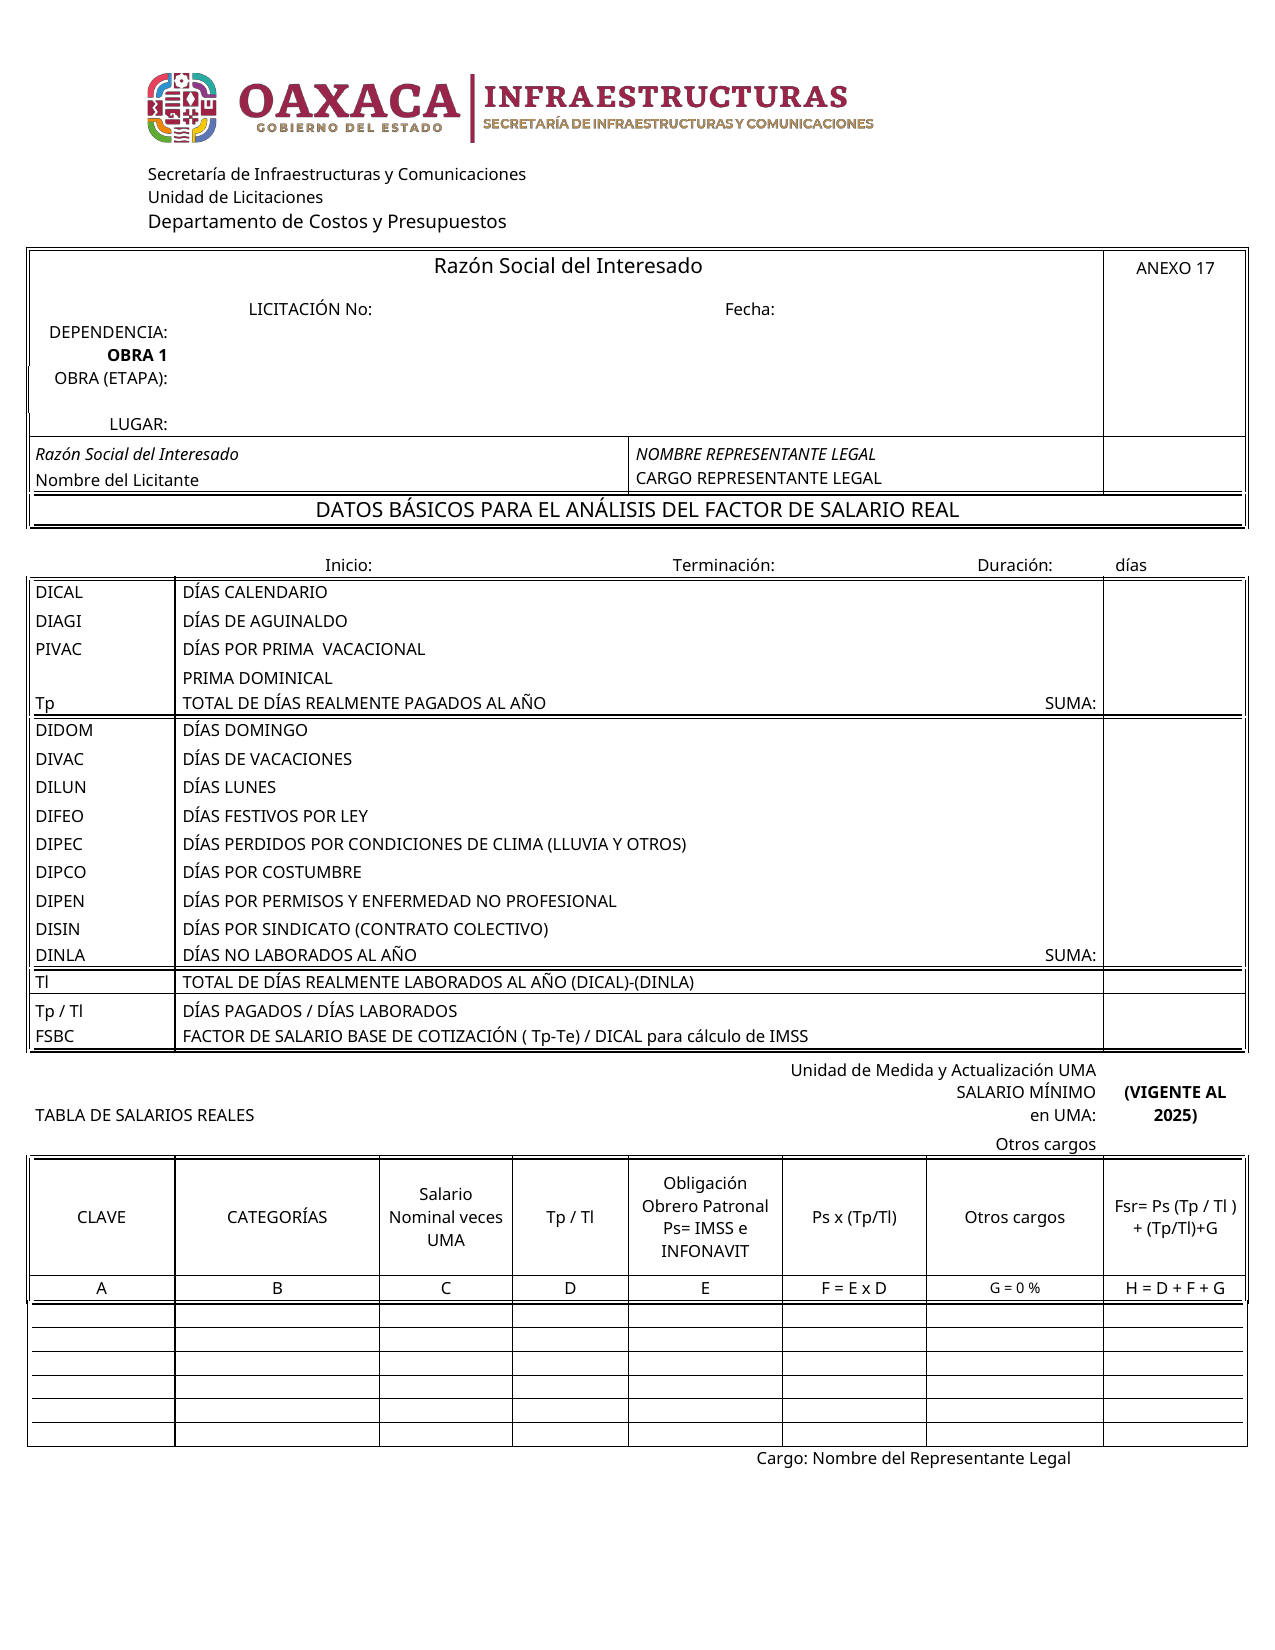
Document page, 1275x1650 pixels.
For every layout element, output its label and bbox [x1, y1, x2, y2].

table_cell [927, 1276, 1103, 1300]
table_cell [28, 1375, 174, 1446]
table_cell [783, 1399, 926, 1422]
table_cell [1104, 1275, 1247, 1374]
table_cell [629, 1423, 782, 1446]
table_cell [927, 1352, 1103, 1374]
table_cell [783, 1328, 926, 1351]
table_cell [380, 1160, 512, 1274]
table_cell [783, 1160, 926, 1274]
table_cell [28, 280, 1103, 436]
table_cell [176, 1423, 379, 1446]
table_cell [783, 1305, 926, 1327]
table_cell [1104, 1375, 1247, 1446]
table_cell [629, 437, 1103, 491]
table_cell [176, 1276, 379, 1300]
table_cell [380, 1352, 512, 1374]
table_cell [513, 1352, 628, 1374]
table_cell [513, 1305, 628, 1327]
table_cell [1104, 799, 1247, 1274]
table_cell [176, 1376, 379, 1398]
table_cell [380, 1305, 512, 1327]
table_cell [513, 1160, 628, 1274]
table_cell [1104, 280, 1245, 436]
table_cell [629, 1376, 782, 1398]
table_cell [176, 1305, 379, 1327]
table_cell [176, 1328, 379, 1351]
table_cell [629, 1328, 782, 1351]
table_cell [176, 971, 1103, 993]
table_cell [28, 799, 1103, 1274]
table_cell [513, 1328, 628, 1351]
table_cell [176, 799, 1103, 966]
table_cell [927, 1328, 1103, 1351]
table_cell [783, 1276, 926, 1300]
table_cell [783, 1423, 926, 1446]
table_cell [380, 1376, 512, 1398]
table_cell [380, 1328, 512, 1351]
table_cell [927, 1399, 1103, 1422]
picture [147, 73, 898, 145]
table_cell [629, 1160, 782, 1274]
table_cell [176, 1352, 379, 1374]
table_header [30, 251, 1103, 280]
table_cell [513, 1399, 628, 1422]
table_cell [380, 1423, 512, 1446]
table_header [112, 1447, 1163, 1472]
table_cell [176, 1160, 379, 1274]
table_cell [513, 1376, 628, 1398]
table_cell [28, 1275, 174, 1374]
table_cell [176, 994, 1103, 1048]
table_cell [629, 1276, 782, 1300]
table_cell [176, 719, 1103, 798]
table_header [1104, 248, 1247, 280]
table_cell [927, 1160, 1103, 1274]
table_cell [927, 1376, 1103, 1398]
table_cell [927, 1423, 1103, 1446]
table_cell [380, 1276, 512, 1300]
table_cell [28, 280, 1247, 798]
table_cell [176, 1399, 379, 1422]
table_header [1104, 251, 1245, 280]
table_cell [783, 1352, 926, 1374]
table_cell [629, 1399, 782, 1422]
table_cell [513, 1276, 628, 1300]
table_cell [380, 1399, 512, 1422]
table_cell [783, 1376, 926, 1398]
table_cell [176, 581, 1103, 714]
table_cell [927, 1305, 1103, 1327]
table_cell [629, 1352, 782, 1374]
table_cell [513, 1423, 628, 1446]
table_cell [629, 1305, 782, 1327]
